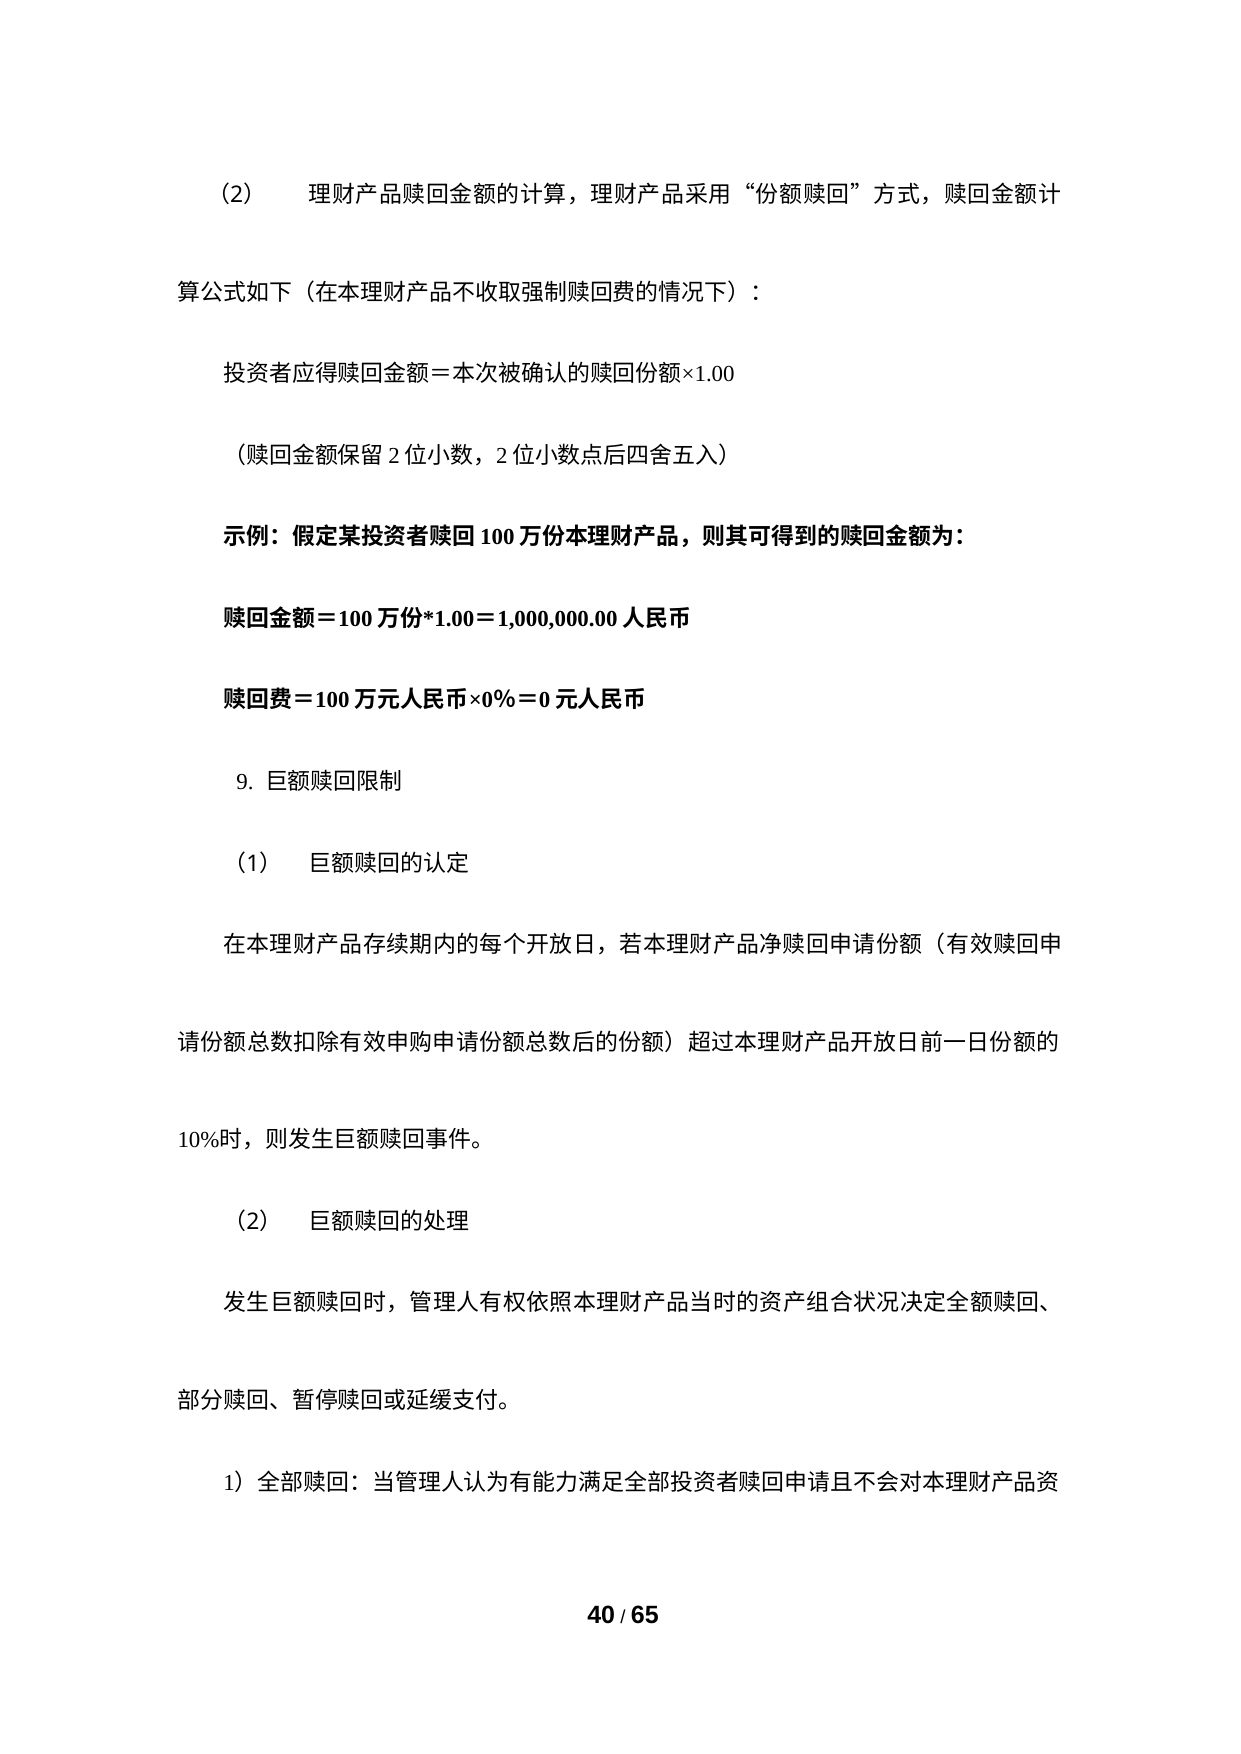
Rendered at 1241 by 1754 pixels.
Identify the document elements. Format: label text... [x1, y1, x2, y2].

text 示例：假定某投资者赎回100万份本理财产品，则其可得到的赎回金额为： [177, 502, 1063, 567]
list 巨额赎回的处理 [177, 1187, 1063, 1252]
text 赎回金额＝100万份*1.00＝1,000,000.00人民币 [177, 584, 1063, 649]
text （赎回金额保留2位小数，2位小数点后四舍五入） [177, 421, 1063, 486]
list 理财产品赎回金额的计算，理财产品采用“份额赎回”方式，赎回金额计算公式如下（在本理财产品不收取强制赎回费的情况下）： [177, 160, 1063, 323]
list 巨额赎回的认定 [177, 828, 1063, 893]
text 在本理财产品存续期内的每个开放日，若本理财产品净赎回申请份额（有效赎回申请份额总数扣除有效申购申请份额总数后的份额）超过本理财产品开放日前一日份额的10%时，则发生巨额赎回事件。 [177, 910, 1063, 1170]
list 巨额赎回限制 [177, 747, 1063, 812]
text 赎回费＝100万元人民币×0％＝0元人民币 [177, 665, 1063, 730]
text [177, 1447, 1063, 1512]
text 发生巨额赎回时，管理人有权依照本理财产品当时的资产组合状况决定全额赎回、部分赎回、暂停赎回或延缓支付。 [177, 1268, 1063, 1431]
text 投资者应得赎回金额＝本次被确认的赎回份额×1.00 [177, 339, 1063, 404]
